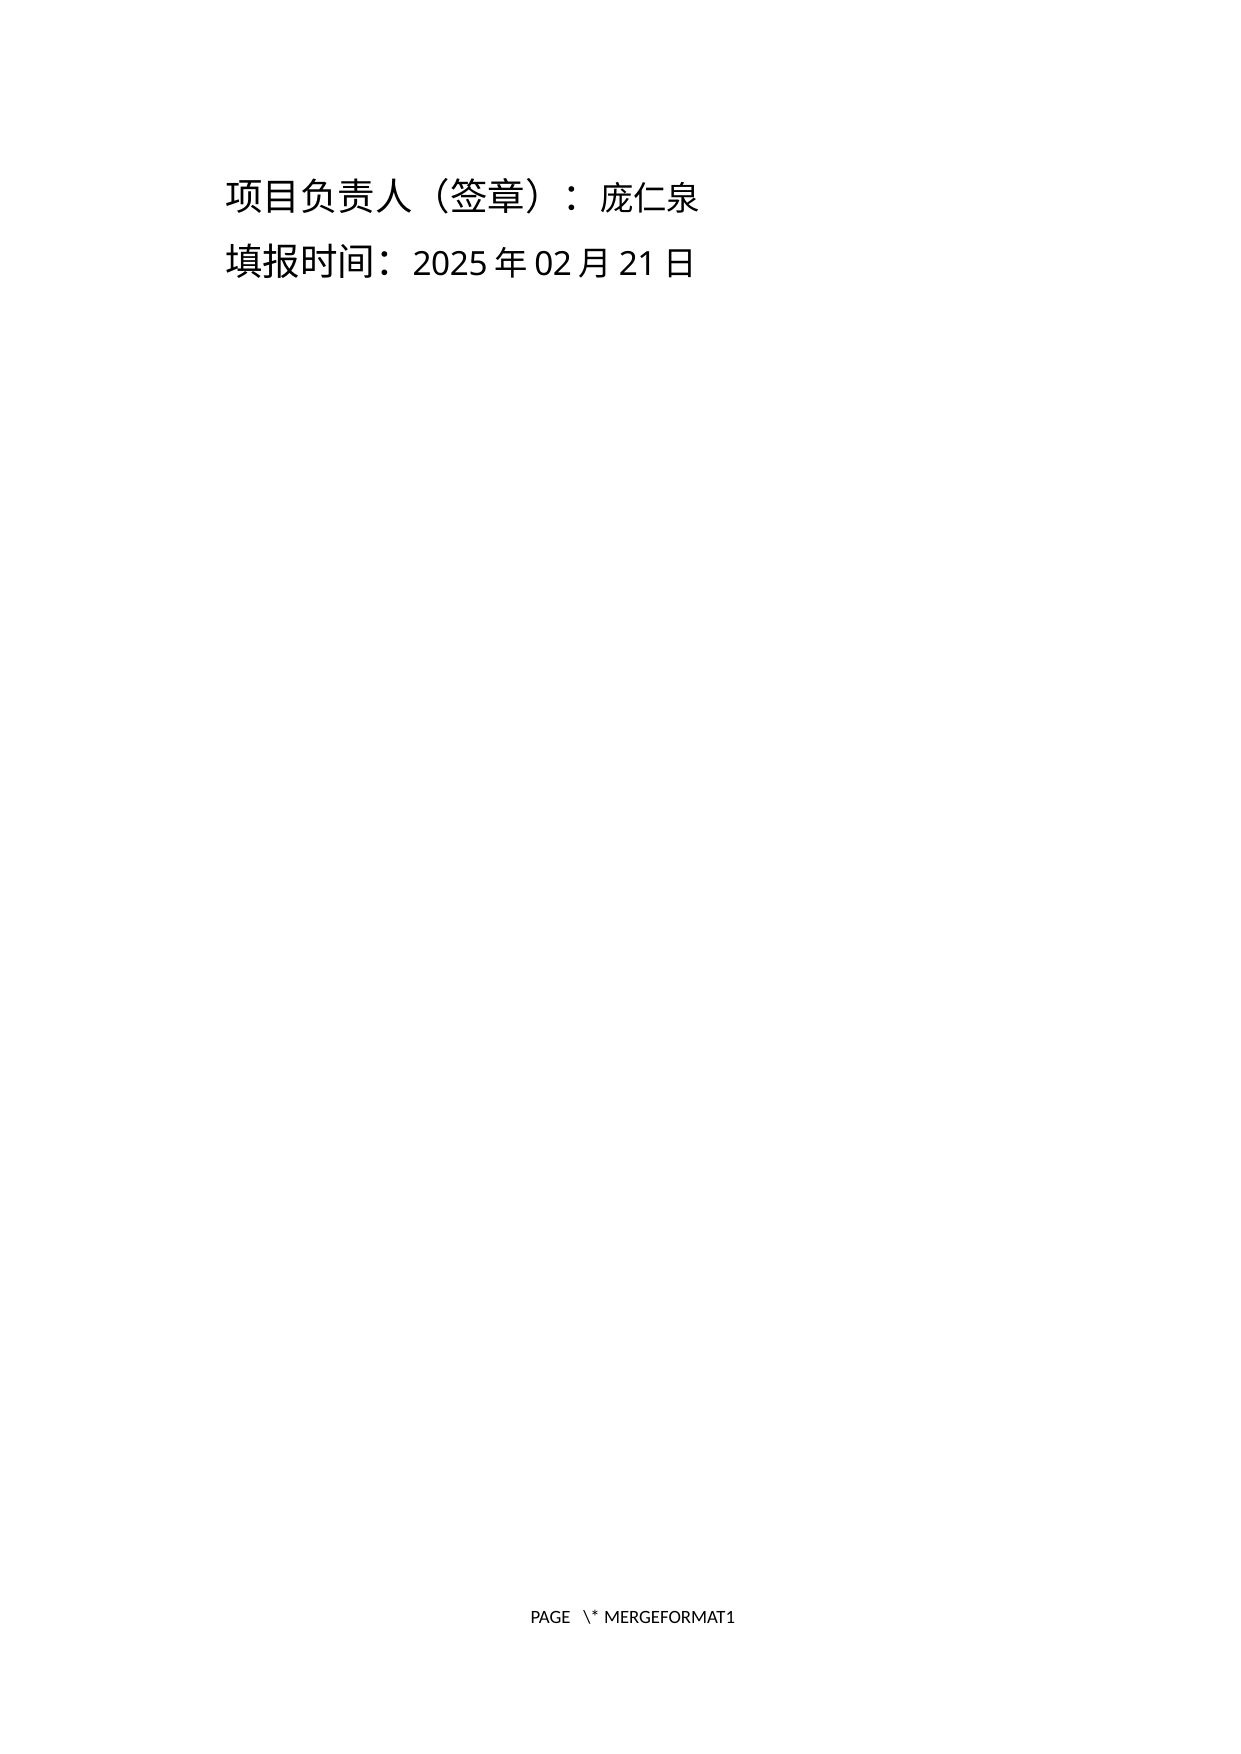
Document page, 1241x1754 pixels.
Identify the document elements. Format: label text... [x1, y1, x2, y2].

text 项目负责人（签章）：庞仁泉 [187, 162, 1078, 227]
text 填报时间：2025年02月21日 [187, 227, 1078, 292]
